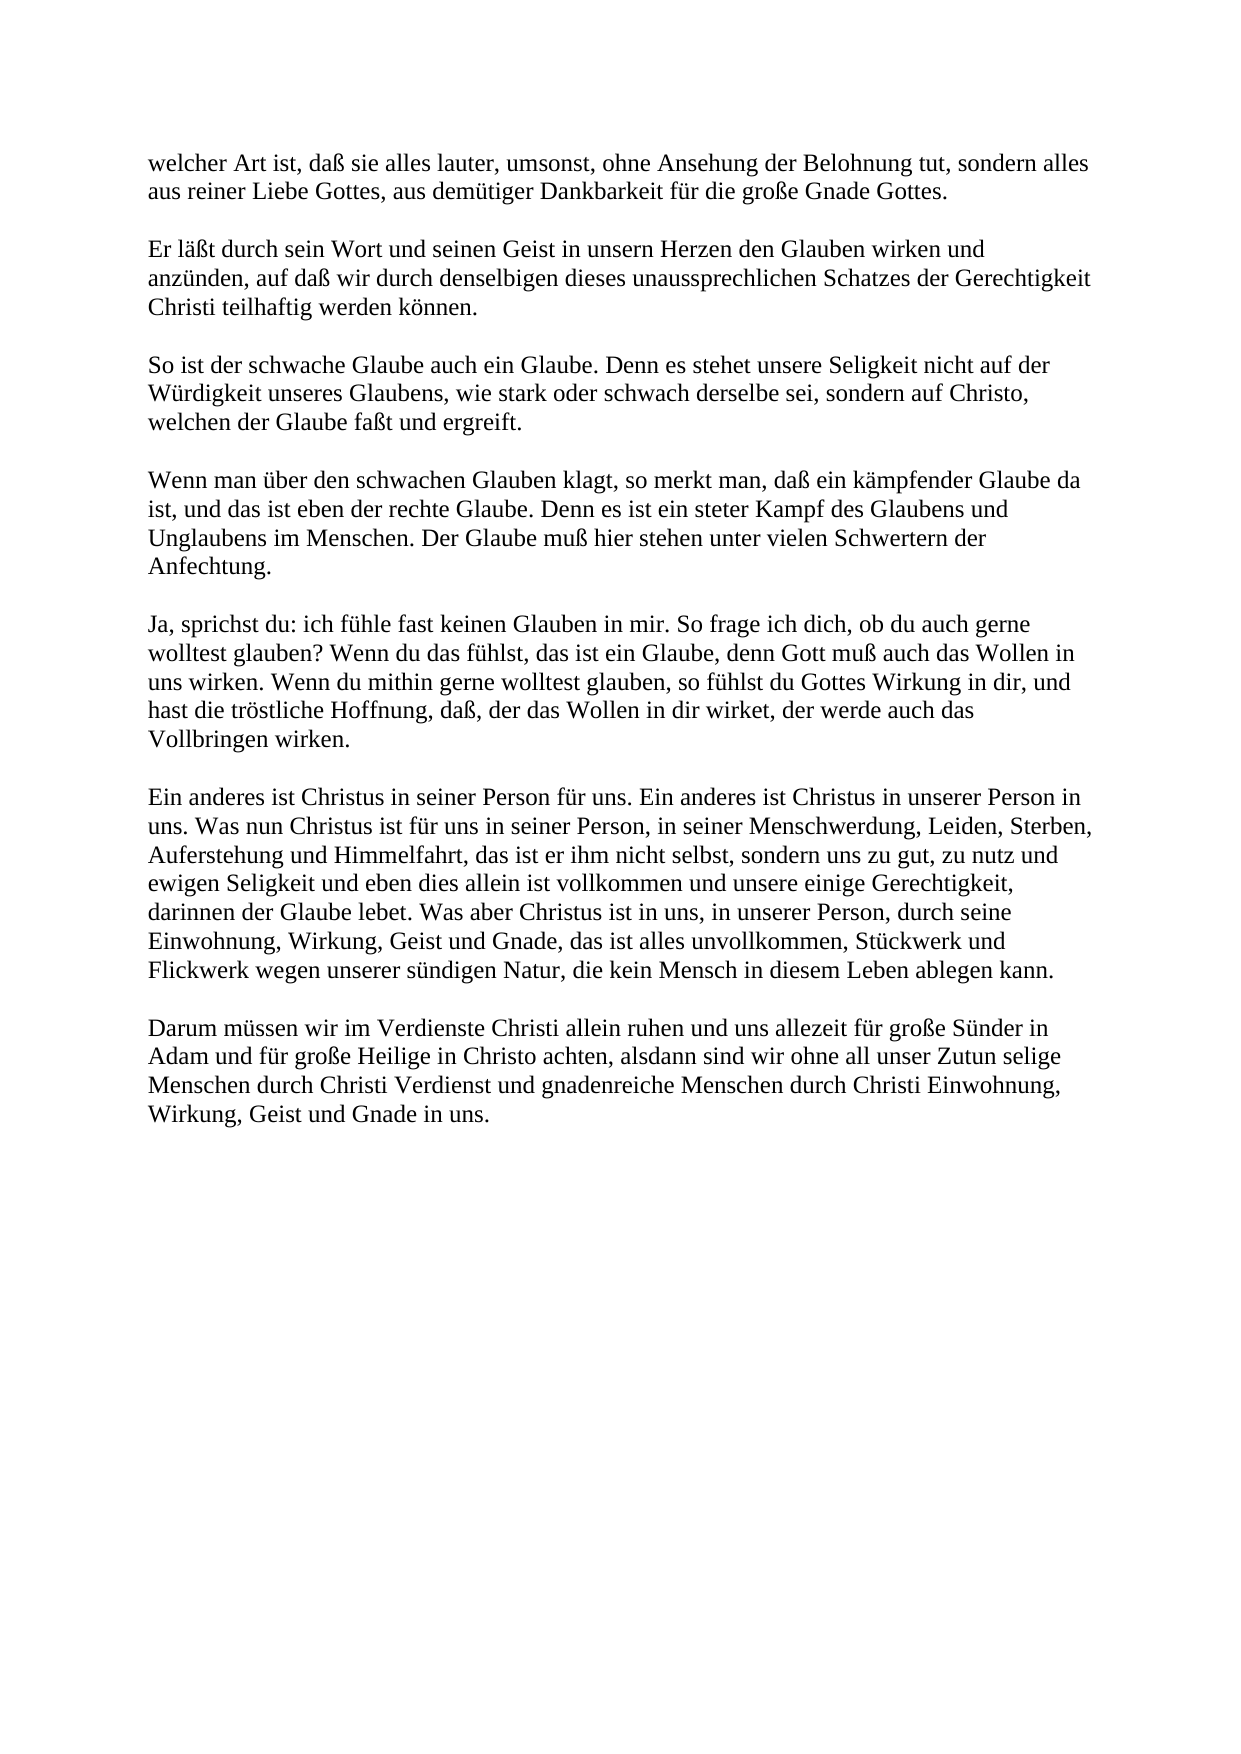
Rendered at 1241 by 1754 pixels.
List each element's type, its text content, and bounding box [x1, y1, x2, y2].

text So ist der schwache Glaube auch ein Glaube. Denn es stehet unsere Seligkeit nicht auf der Würdigkeit unseres Glaubens, wie stark oder schwach derselbe sei, sondern auf Christo, welchen der Glaube faßt und ergreift. [148, 350, 1093, 436]
text Wenn man über den schwachen Glauben klagt, so merkt man, daß ein kämpfender Glaube da ist, und das ist eben der rechte Glaube. Denn es ist ein steter Kampf des Glaubens und Unglaubens im Menschen. Der Glaube muß hier stehen unter vielen Schwertern der Anfechtung. [148, 465, 1093, 580]
text Ein anderes ist Christus in seiner Person für uns. Ein anderes ist Christus in unserer Person in uns. Was nun Christus ist für uns in seiner Person, in seiner Menschwerdung, Leiden, Sterben, Auferstehung und Himmelfahrt, das ist er ihm nicht selbst, sondern uns zu gut, zu nutz und ewigen Seligkeit und eben dies allein ist vollkommen und unsere einige Gerechtigkeit, darinnen der Glaube lebet. Was aber Christus ist in uns, in unserer Person, durch seine Einwohnung, Wirkung, Geist und Gnade, das ist alles unvollkommen, Stückwerk und Flickwerk wegen unserer sündigen Natur, die kein Mensch in diesem Leben ablegen kann. [148, 782, 1093, 983]
text Er läßt durch sein Wort und seinen Geist in unsern Herzen den Glauben wirken und anzünden, auf daß wir durch denselbigen dieses unaussprechlichen Schatzes der Gerechtigkeit Christi teilhaftig werden können. [148, 234, 1093, 321]
text Ja, sprichst du: ich fühle fast keinen Glauben in mir. So frage ich dich, ob du auch gerne wolltest glauben? Wenn du das fühlst, das ist ein Glaube, denn Gott muß auch das Wollen in uns wirken. Wenn du mithin gerne wolltest glauben, so fühlst du Gottes Wirkung in dir, und hast die tröstliche Hoffnung, daß, der das Wollen in dir wirket, der werde auch das Vollbringen wirken. [148, 609, 1093, 753]
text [148, 148, 1093, 205]
text Darum müssen wir im Verdienste Christi allein ruhen und uns allezeit für große Sünder in Adam und für große Heilige in Christo achten, alsdann sind wir ohne all unser Zutun selige Menschen durch Christi Verdienst und gnadenreiche Menschen durch Christi Einwohnung, Wirkung, Geist und Gnade in uns. [148, 1013, 1093, 1128]
